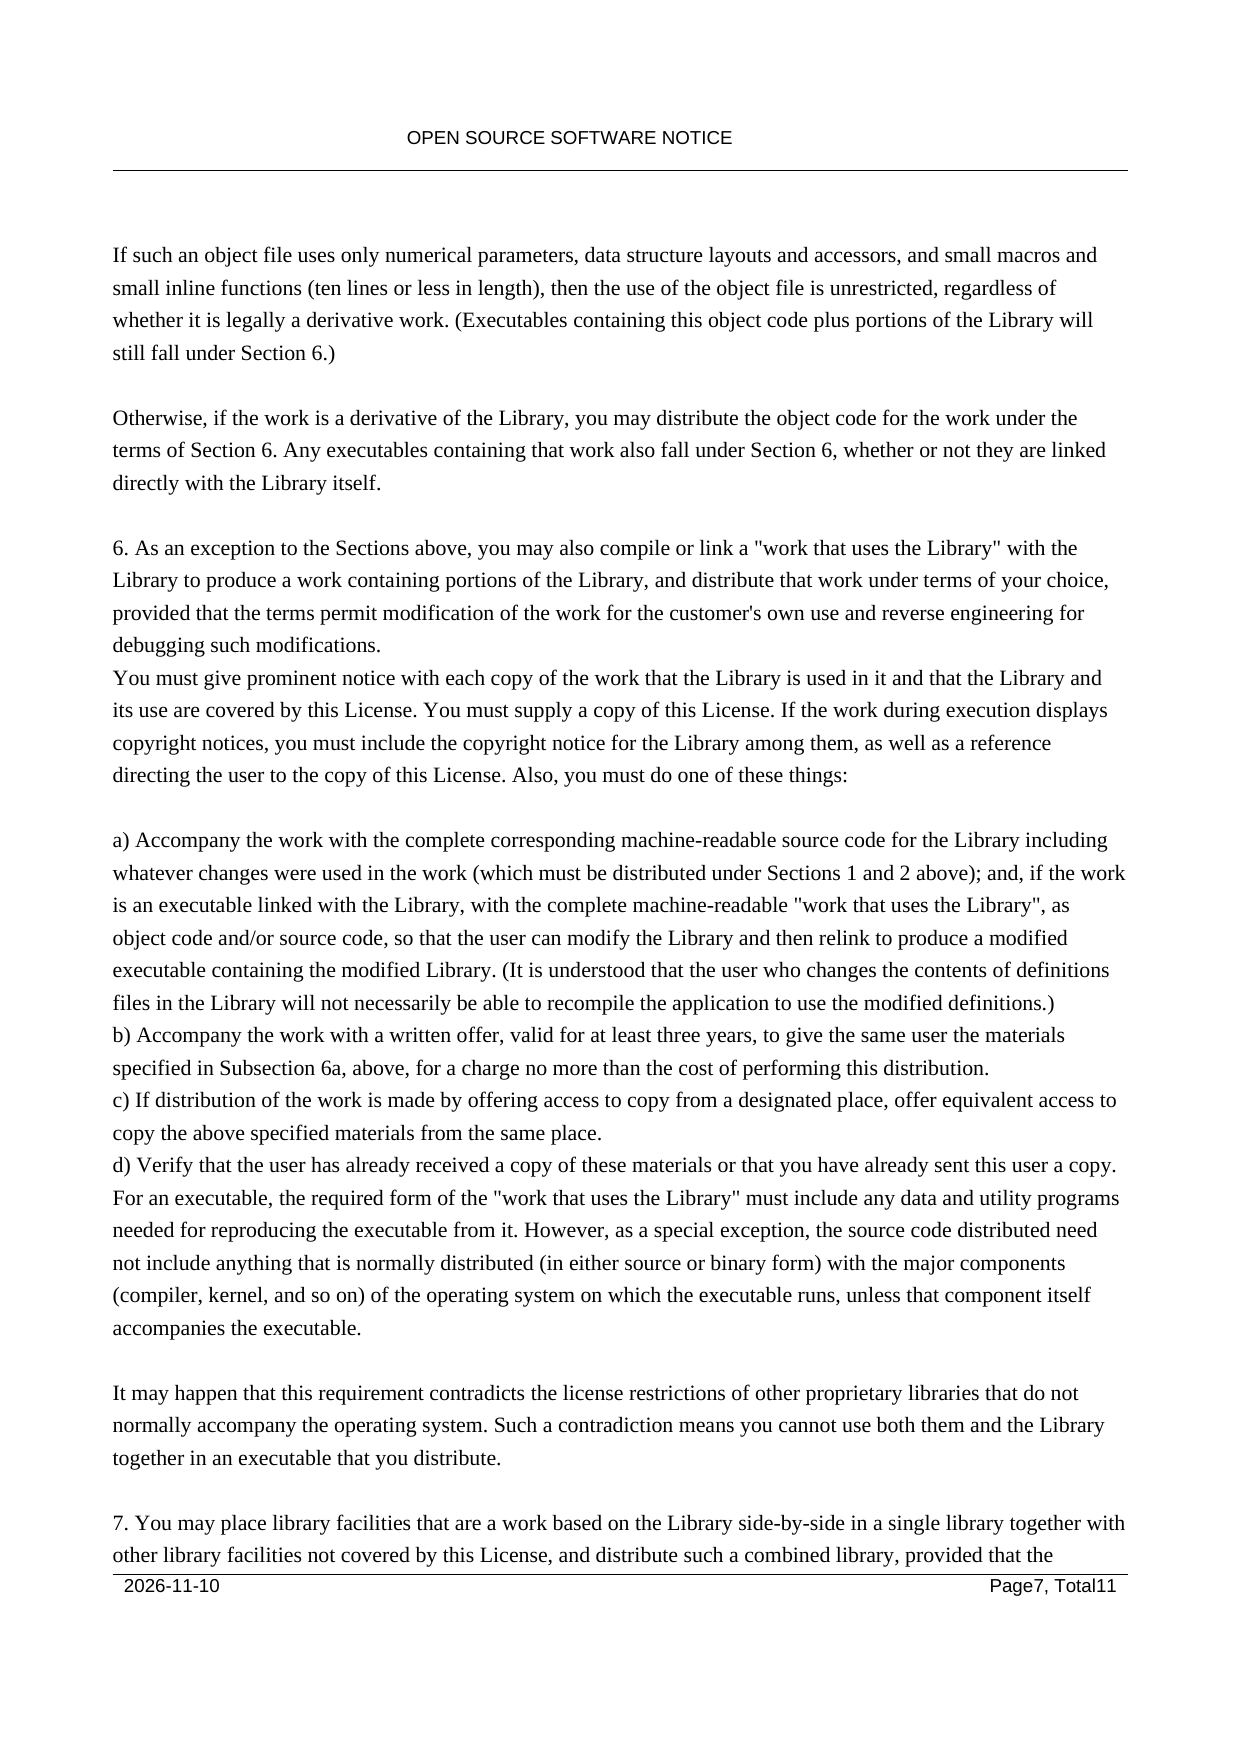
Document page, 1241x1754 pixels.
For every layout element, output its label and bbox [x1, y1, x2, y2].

text [112, 206, 1128, 1571]
